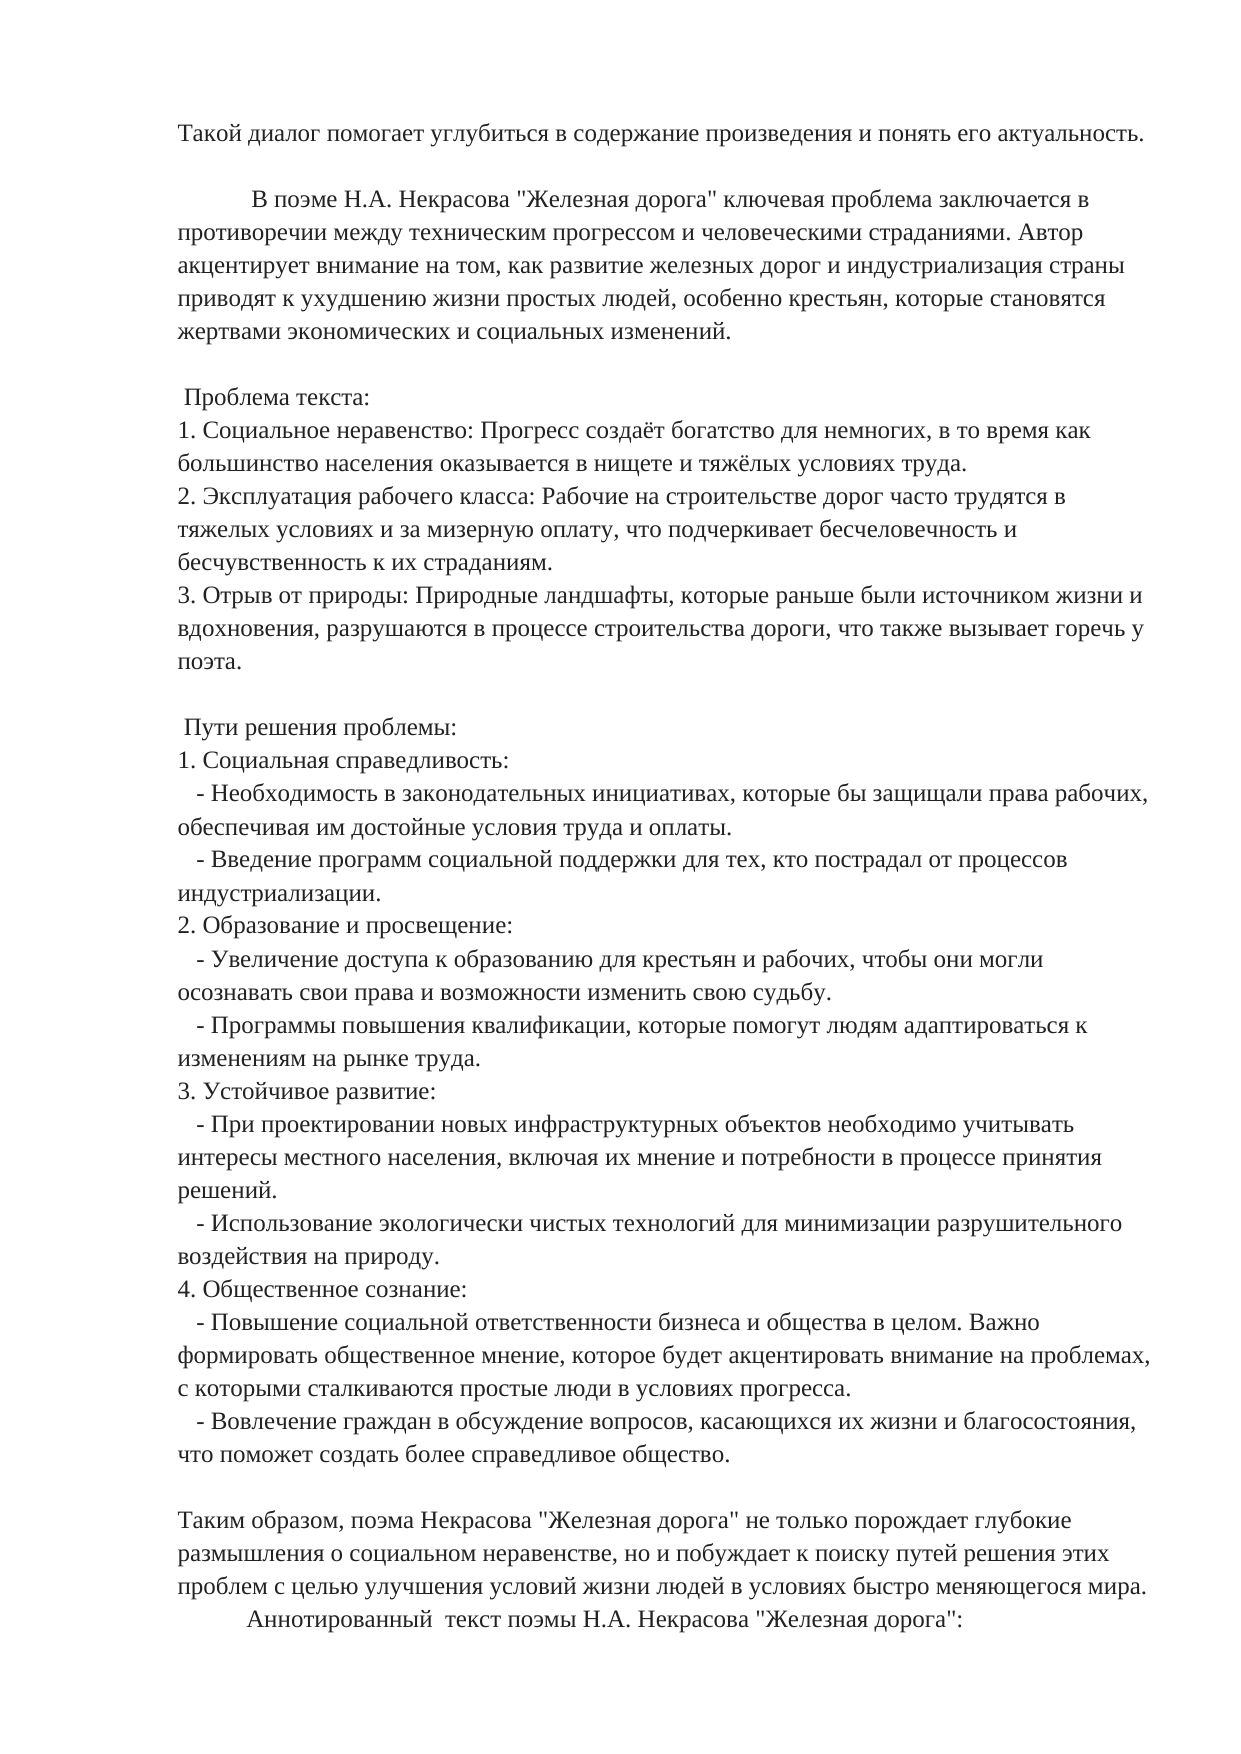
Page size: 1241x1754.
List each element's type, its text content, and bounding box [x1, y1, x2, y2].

text 3. Устойчивое развитие: [177, 1076, 1152, 1104]
text - При проектировании новых инфраструктурных объектов необходимо учитывать интересы местного населения, включая их мнение и потребности в процессе принятия решений. [177, 1109, 1152, 1203]
text В поэме Н.А. Некрасова "Железная дорога" ключевая проблема заключается в противоречии между техническим прогрессом и человеческими страданиями. Автор акцентирует внимание на том, как развитие железных дорог и индустриализация страны приводят к ухудшению жизни простых людей, особенно крестьян, которые становятся жертвами экономических и социальных изменений. [177, 184, 1152, 345]
text - Увеличение доступа к образованию для крестьян и рабочих, чтобы они могли осознавать свои права и возможности изменить свою судьбу. [177, 944, 1152, 1005]
text 3. Отрыв от природы: Природные ландшафты, которые раньше были источником жизни и вдохновения, разрушаются в процессе строительства дороги, что также вызывает горечь у поэта. [177, 580, 1152, 675]
text - Необходимость в законодательных инициативах, которые бы защищали права рабочих, обеспечивая им достойные условия труда и оплаты. [177, 778, 1152, 840]
text Аннотированный текст поэмы Н.А. Некрасова "Железная дорога": [177, 1604, 1152, 1633]
text 1. Социальная справедливость: [177, 746, 1152, 774]
text Пути решения проблемы: [177, 712, 1152, 741]
text Таким образом, поэма Некрасова "Железная дорога" не только порождает глубокие размышления о социальном неравенстве, но и побуждает к поиску путей решения этих проблем с целью улучшения условий жизни людей в условиях быстро меняющегося мира. [177, 1505, 1152, 1600]
text Такой диалог помогает углубиться в содержание произведения и понять его актуальность. [177, 118, 1152, 147]
text 2. Эксплуатация рабочего класса: Рабочие на строительстве дорог часто трудятся в тяжелых условиях и за мизерную оплату, что подчеркивает бесчеловечность и бесчувственность к их страданиям. [177, 481, 1152, 576]
text Проблема текста: [177, 382, 1152, 411]
text 4. Общественное сознание: [177, 1274, 1152, 1303]
text - Программы повышения квалификации, которые помогут людям адаптироваться к изменениям на рынке труда. [177, 1010, 1152, 1071]
text 1. Социальное неравенство: Прогресс создаёт богатство для немногих, в то время как большинство населения оказывается в нищете и тяжёлых условиях труда. [177, 415, 1152, 477]
text - Вовлечение граждан в обсуждение вопросов, касающихся их жизни и благосостояния, что поможет создать более справедливое общество. [177, 1406, 1152, 1468]
text - Использование экологически чистых технологий для минимизации разрушительного воздействия на природу. [177, 1208, 1152, 1269]
text 2. Образование и просвещение: [177, 911, 1152, 939]
text - Повышение социальной ответственности бизнеса и общества в целом. Важно формировать общественное мнение, которое будет акцентировать внимание на проблемах, с которыми сталкиваются простые люди в условиях прогресса. [177, 1307, 1152, 1402]
text - Введение программ социальной поддержки для тех, кто пострадал от процессов индустриализации. [177, 844, 1152, 906]
